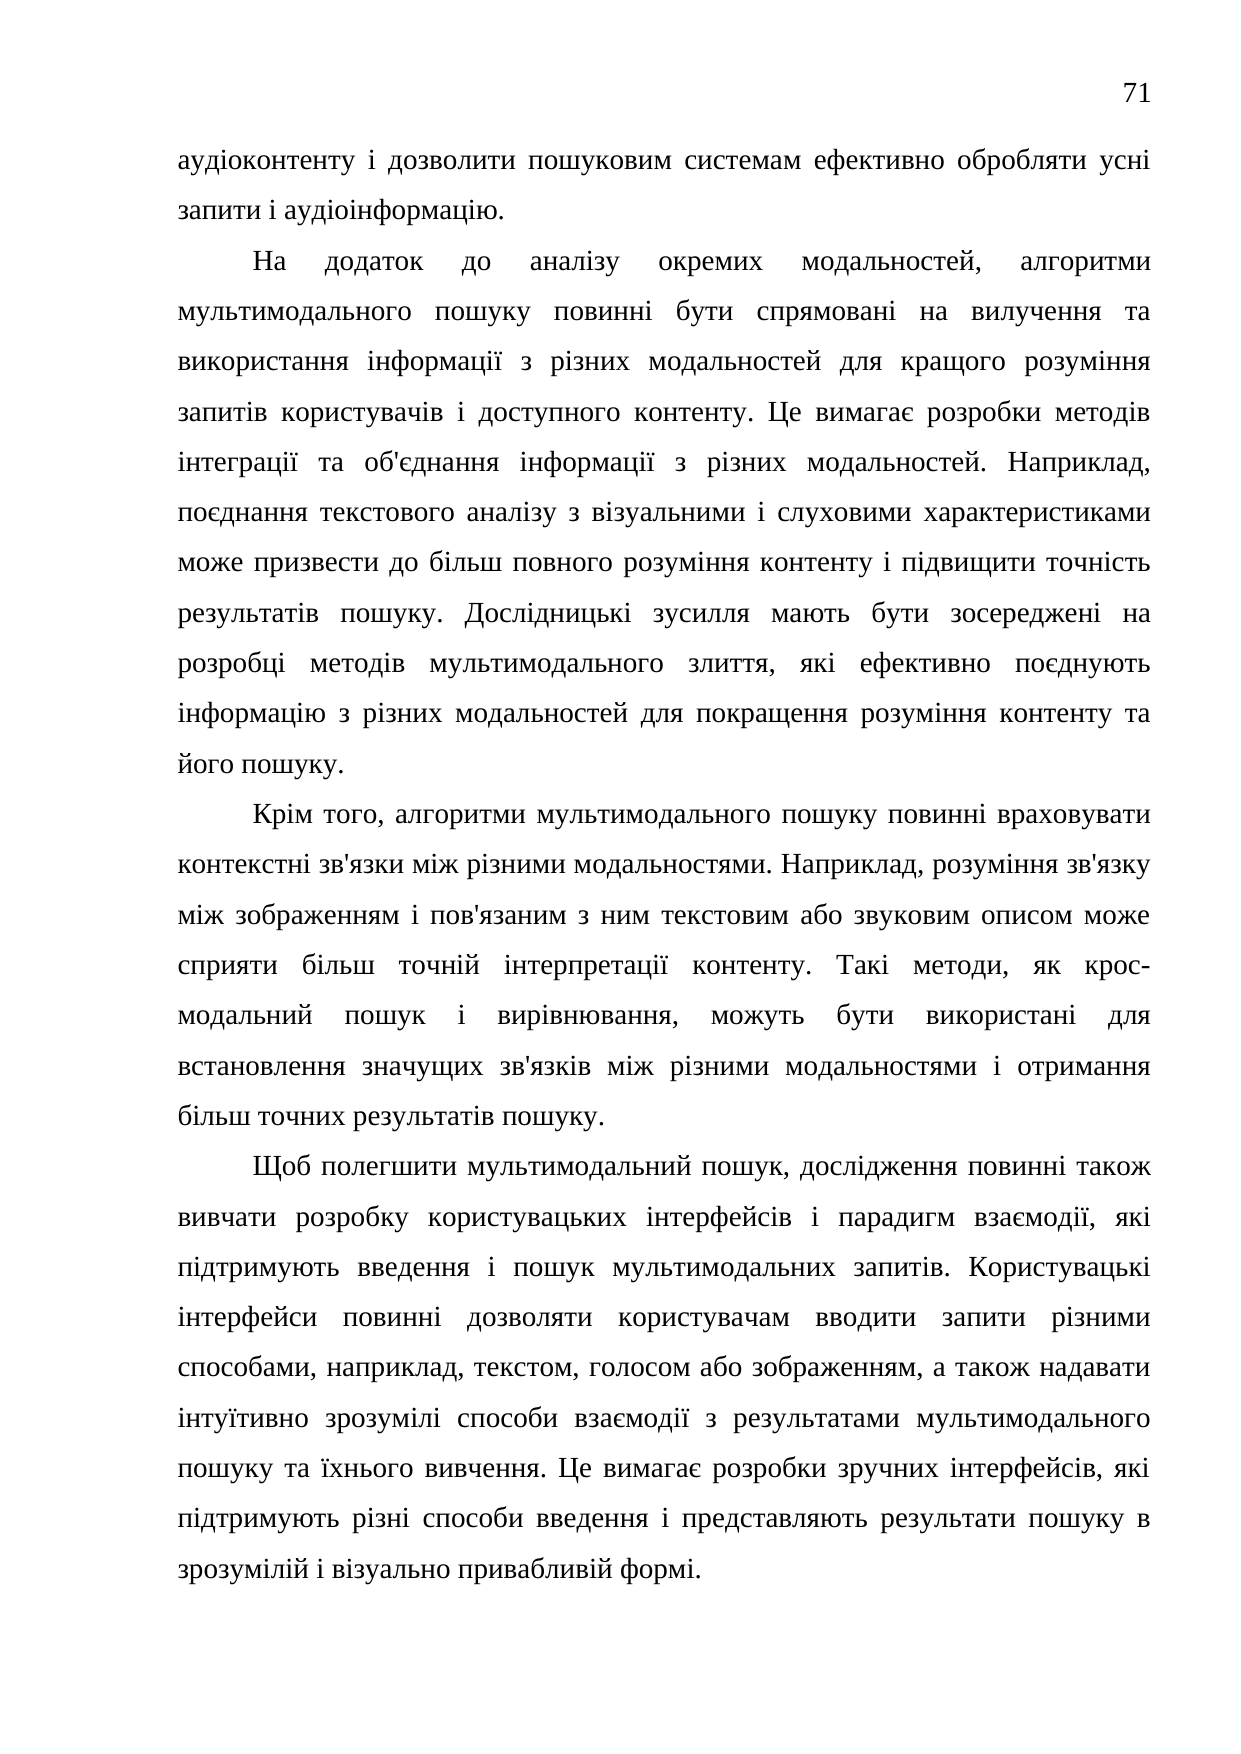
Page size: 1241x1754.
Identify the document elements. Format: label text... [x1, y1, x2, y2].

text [177, 142, 1152, 226]
text Щоб полегшити мультимодальний пошук, дослідження повинні також вивчати розробку користувацьких інтерфейсів і парадигм взаємодії, які підтримують введення і пошук мультимодальних запитів. Користувацькі інтерфейси повинні дозволяти користувачам вводити запити різними способами, наприклад, текстом, голосом або зображенням, а також надавати інтуїтивно зрозумілі способи взаємодії з результатами мультимодального пошуку та їхнього вивчення. Це вимагає розробки зручних інтерфейсів, які підтримують різні способи введення і представляють результати пошуку в зрозумілій і візуально привабливій формі. [177, 1148, 1152, 1584]
text Крім того, алгоритми мультимодального пошуку повинні враховувати контекстні зв'язки між різними модальностями. Наприклад, розуміння зв'язку між зображенням і пов'язаним з ним текстовим або звуковим описом може сприяти більш точній інтерпретації контенту. Такі методи, як крос-модальний пошук і вирівнювання, можуть бути використані для встановлення значущих зв'язків між різними модальностями і отримання більш точних результатів пошуку. [177, 796, 1152, 1132]
text На додаток до аналізу окремих модальностей, алгоритми мультимодального пошуку повинні бути спрямовані на вилучення та використання інформації з різних модальностей для кращого розуміння запитів користувачів і доступного контенту. Це вимагає розробки методів інтеграції та об'єднання інформації з різних модальностей. Наприклад, поєднання текстового аналізу з візуальними і слуховими характеристиками може призвести до більш повного розуміння контенту і підвищити точність результатів пошуку. Дослідницькі зусилля мають бути зосереджені на розробці методів мультимодального злиття, які ефективно поєднують інформацію з різних модальностей для покращення розуміння контенту та його пошуку. [177, 243, 1152, 779]
